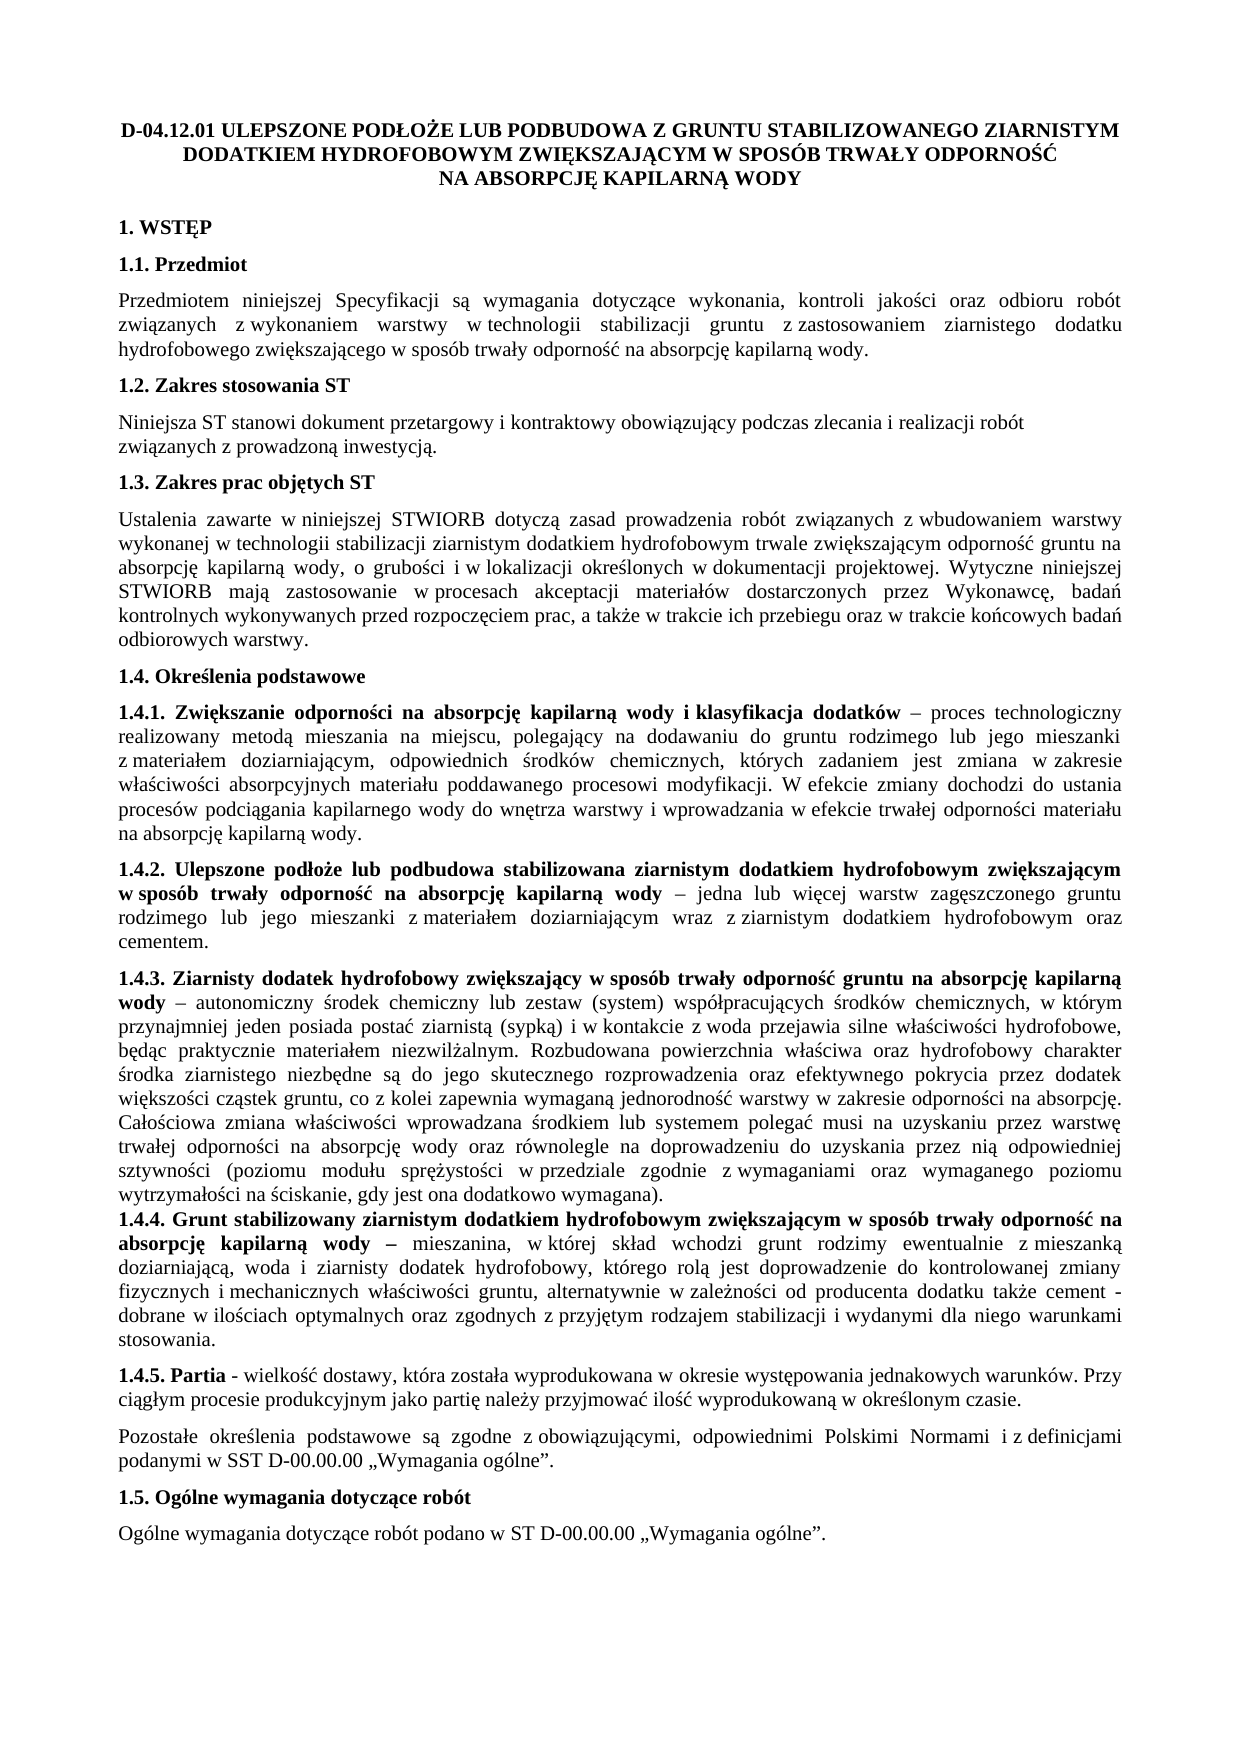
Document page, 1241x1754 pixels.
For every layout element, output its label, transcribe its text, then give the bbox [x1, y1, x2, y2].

text 1.4.5. Partia - wielkość dostawy, która została wyprodukowana w okresie występowania jednakowych warunków. Przy ciągłym procesie produkcyjnym jako partię należy przyjmować ilość wyprodukowaną w określonym czasie. [118, 1363, 1122, 1411]
text Niniejsza ST stanowi dokument przetargowy i kontraktowy obowiązujący podczas zlecania i realizacji robót związanych z prowadzoną inwestycją. [118, 409, 1122, 458]
subtitle 1.5. Ogólne wymagania dotyczące robót [118, 1484, 1122, 1509]
text 1.4.1. Zwiększanie odporności na absorpcję kapilarną wody i klasyfikacja dodatków – proces technologiczny realizowany metodą mieszania na miejscu, polegający na dodawaniu do gruntu rodzimego lub jego mieszanki z materiałem doziarniającym, odpowiednich środków chemicznych, których zadaniem jest zmiana w zakresie właściwości absorpcyjnych materiału poddawanego procesowi modyfikacji. W efekcie zmiany dochodzi do ustania procesów podciągania kapilarnego wody do wnętrza warstwy i wprowadzania w efekcie trwałej odporności materiału na absorpcję kapilarną wody. [118, 700, 1122, 844]
text 1.4.3. Ziarnisty dodatek hydrofobowy zwiększający w sposób trwały odporność gruntu na absorpcję kapilarną wody – autonomiczny środek chemiczny lub zestaw (system) współpracujących środków chemicznych, w którym przynajmniej jeden posiada postać ziarnistą (sypką) i w kontakcie z woda przejawia silne właściwości hydrofobowe, będąc praktycznie materiałem niezwilżalnym. Rozbudowana powierzchnia właściwa oraz hydrofobowy charakter środka ziarnistego niezbędne są do jego skutecznego rozprowadzenia oraz efektywnego pokrycia przez dodatek większości cząstek gruntu, co z kolei zapewnia wymaganą jednorodność warstwy w zakresie odporności na absorpcję. Całościowa zmiana właściwości wprowadzana środkiem lub systemem polegać musi na uzyskaniu przez warstwę trwałej odporności na absorpcję wody oraz równolegle na doprowadzeniu do uzyskania przez nią odpowiedniej sztywności (poziomu modułu sprężystości w przedziale zgodnie z wymaganiami oraz wymaganego poziomu wytrzymałości na ściskanie, gdy jest ona dodatkowo wymagana). [118, 966, 1122, 1206]
subtitle 1.3. Zakres prac objętych ST [118, 470, 1122, 494]
subtitle 1.1. Przedmiot [118, 252, 1122, 276]
text 1.4.4. Grunt stabilizowany ziarnistym dodatkiem hydrofobowym zwiększającym w sposób trwały odporność na absorpcję kapilarną wody – mieszanina, w której skład wchodzi grunt rodzimy ewentualnie z mieszanką doziarniającą, woda i ziarnisty dodatek hydrofobowy, którego rolą jest doprowadzenie do kontrolowanej zmiany fizycznych i mechanicznych właściwości gruntu, alternatywnie w zależności od producenta dodatku także cement - dobrane w ilościach optymalnych oraz zgodnych z przyjętym rodzajem stabilizacji i wydanymi dla niego warunkami stosowania. [118, 1206, 1122, 1351]
text Ustalenia zawarte w niniejszej STWIORB dotyczą zasad prowadzenia robót związanych z wbudowaniem warstwy wykonanej w technologii stabilizacji ziarnistym dodatkiem hydrofobowym trwale zwiększającym odporność gruntu na absorpcję kapilarną wody, o grubości i w lokalizacji określonych w dokumentacji projektowej. Wytyczne niniejszej STWIORB mają zastosowanie w procesach akceptacji materiałów dostarczonych przez Wykonawcę, badań kontrolnych wykonywanych przed rozpoczęciem prac, a także w trakcie ich przebiegu oraz w trakcie końcowych badań odbiorowych warstwy. [118, 507, 1122, 651]
subtitle 1. WSTĘP [118, 215, 1122, 239]
text Ogólne wymagania dotyczące robót podano w ST D-00.00.00 „Wymagania ogólne”. [118, 1521, 1122, 1545]
subtitle 1.4. Określenia podstawowe [118, 664, 1122, 688]
subtitle 1.2. Zakres stosowania ST [118, 373, 1122, 397]
text Pozostałe określenia podstawowe są zgodne z obowiązującymi, odpowiednimi Polskimi Normami i z definicjami podanymi w SST D-00.00.00 „Wymagania ogólne”. [118, 1424, 1122, 1472]
text D-04.12.01 ULEPSZONE PODŁOŻE LUB PODBUDOWA Z GRUNTU STABILIZOWANEGO ZIARNISTYM DODATKIEM HYDROFOBOWYM ZWIĘKSZAJĄCYM W SPOSÓB TRWAŁY ODPORNOŚĆ NA ABSORPCJĘ KAPILARNĄ WODY [118, 118, 1122, 190]
text Przedmiotem niniejszej Specyfikacji są wymagania dotyczące wykonania, kontroli jakości oraz odbioru robót związanych z wykonaniem warstwy w technologii stabilizacji gruntu z zastosowaniem ziarnistego dodatku hydrofobowego zwiększającego w sposób trwały odporność na absorpcję kapilarną wody. [118, 288, 1122, 361]
text 1.4.2. Ulepszone podłoże lub podbudowa stabilizowana ziarnistym dodatkiem hydrofobowym zwiększającym w sposób trwały odporność na absorpcję kapilarną wody – jedna lub więcej warstw zagęszczonego gruntu rodzimego lub jego mieszanki z materiałem doziarniającym wraz z ziarnistym dodatkiem hydrofobowym oraz cementem. [118, 857, 1122, 953]
